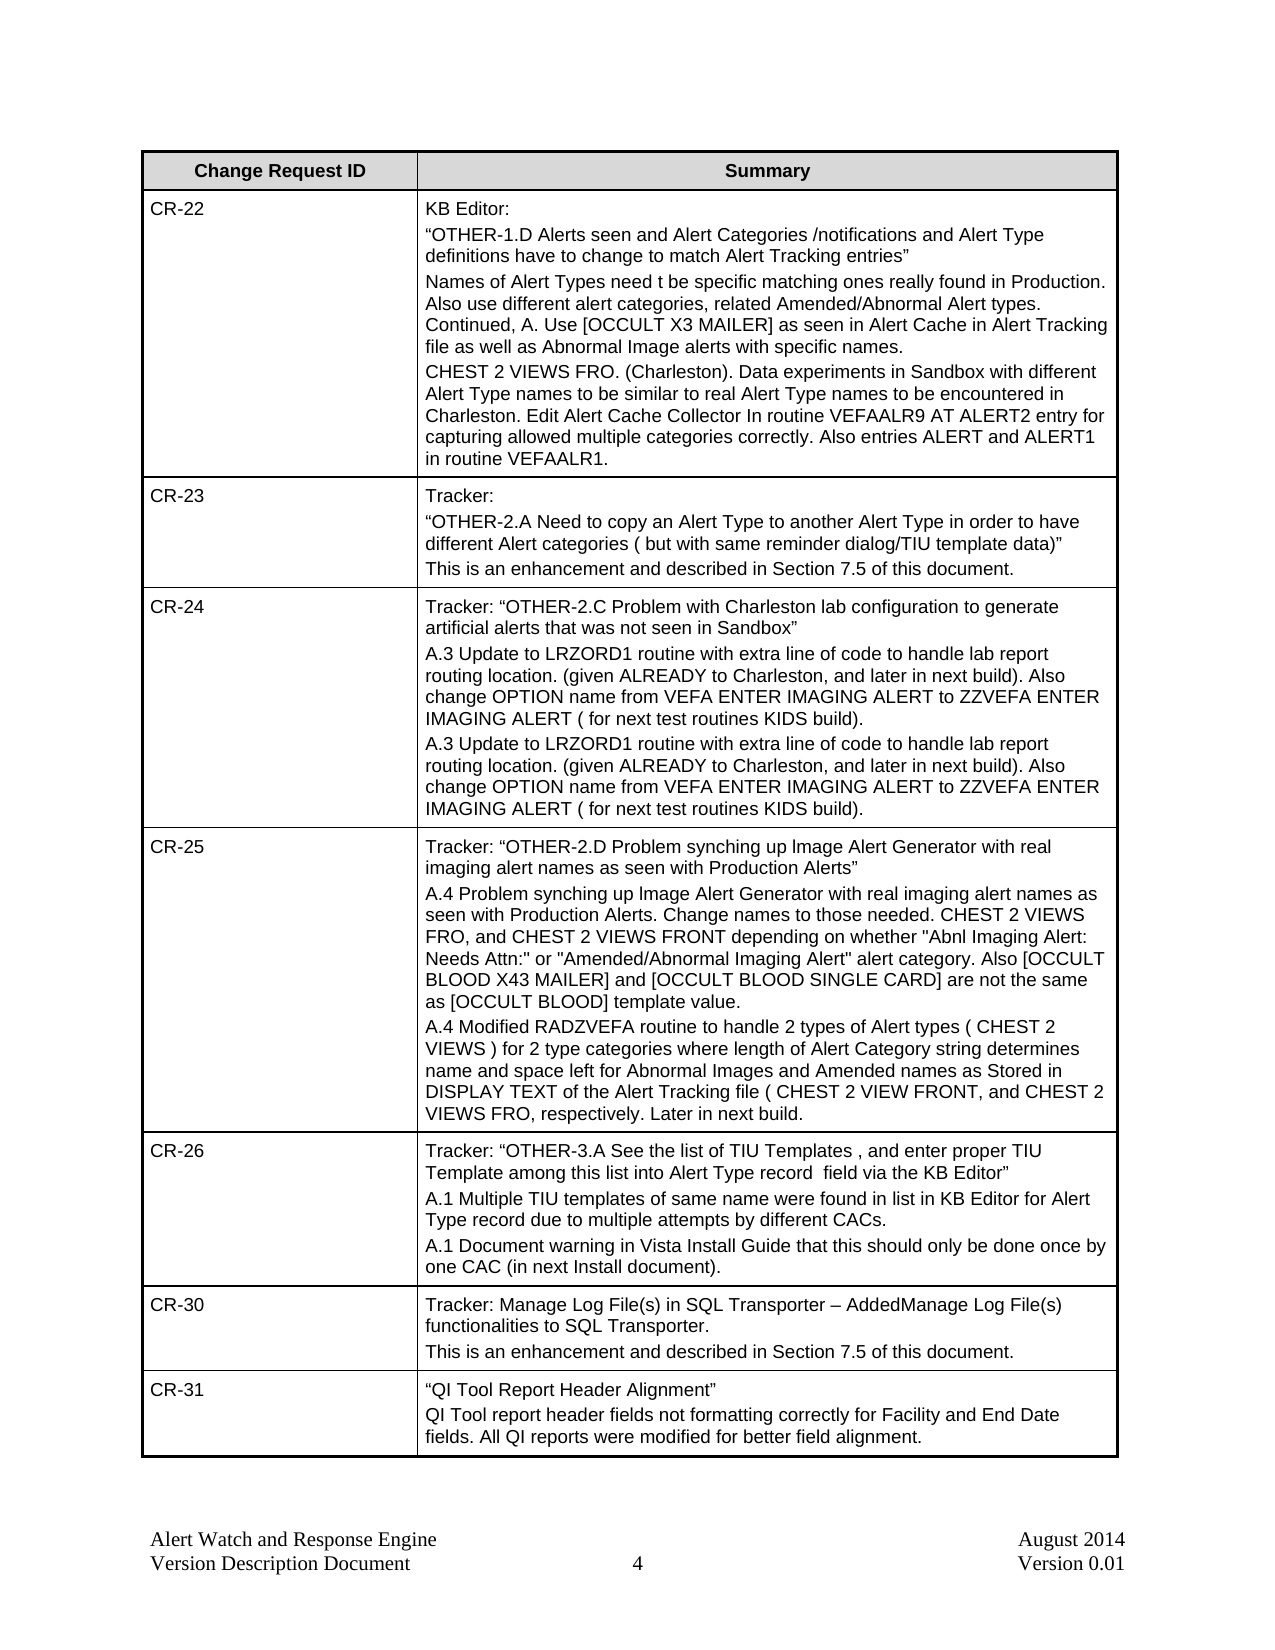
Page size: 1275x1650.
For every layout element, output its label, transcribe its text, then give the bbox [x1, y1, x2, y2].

table_cell CR-26 [144, 1133, 417, 1285]
table_header Change Request ID [144, 153, 417, 189]
table_cell CR-24 [144, 588, 417, 827]
table_cell CR-22 [144, 191, 417, 476]
table_cell Tracker: Manage Log File(s) in SQL Transporter – AddedManage Log File(s) functionalities to SQL Transporter. This is an enhancement and described in Section 7.5 of this document. [418, 1287, 1116, 1370]
table_cell KB Editor: “OTHER-1.D Alerts seen and Alert Categories /notifications and Alert Type definitions have to change to match Alert Tracking entries” Names of Alert Types need t be specific matching ones really found in Production. Also use different alert categories, related Amended/Abnormal Alert types. Continued, A. Use [OCCULT X3 MAILER] as seen in Alert Cache in Alert Tracking file as well as Abnormal Image alerts with specific names. CHEST 2 VIEWS FRO. (Charleston). Data experiments in Sandbox with different Alert Type names to be similar to real Alert Type names to be encountered in Charleston. Edit Alert Cache Collector In routine VEFAALR9 AT ALERT2 entry for capturing allowed multiple categories correctly. Also entries ALERT and ALERT1 in routine VEFAALR1. [418, 191, 1116, 476]
table_cell Tracker: “OTHER-2.D Problem synching up lmage Alert Generator with real imaging alert names as seen with Production Alerts” A.4 Problem synching up lmage Alert Generator with real imaging alert names as seen with Production Alerts. Change names to those needed. CHEST 2 VIEWS FRO, and CHEST 2 VIEWS FRONT depending on whether "Abnl Imaging Alert: Needs Attn:" or "Amended/Abnormal Imaging Alert" alert category. Also [OCCULT BLOOD X43 MAILER] and [OCCULT BLOOD SINGLE CARD] are not the same as [OCCULT BLOOD] template value. A.4 Modified RADZVEFA routine to handle 2 types of Alert types ( CHEST 2 VIEWS ) for 2 type categories where length of Alert Category string determines name and space left for Abnormal Images and Amended names as Stored in DISPLAY TEXT of the Alert Tracking file ( CHEST 2 VIEW FRONT, and CHEST 2 VIEWS FRO, respectively. Later in next build. [418, 828, 1116, 1131]
table_cell CR-23 [144, 478, 417, 587]
table_cell CR-31 [144, 1371, 417, 1454]
table_header Summary [418, 153, 1116, 189]
table_cell “QI Tool Report Header Alignment” QI Tool report header fields not formatting correctly for Facility and End Date fields. All QI reports were modified for better field alignment. [418, 1371, 1116, 1454]
table_cell CR-25 [144, 828, 417, 1131]
table_cell Tracker: “OTHER-2.C Problem with Charleston lab configuration to generate artificial alerts that was not seen in Sandbox” A.3 Update to LRZORD1 routine with extra line of code to handle lab report routing location. (given ALREADY to Charleston, and later in next build). Also change OPTION name from VEFA ENTER IMAGING ALERT to ZZVEFA ENTER IMAGING ALERT ( for next test routines KIDS build). A.3 Update to LRZORD1 routine with extra line of code to handle lab report routing location. (given ALREADY to Charleston, and later in next build). Also change OPTION name from VEFA ENTER IMAGING ALERT to ZZVEFA ENTER IMAGING ALERT ( for next test routines KIDS build). [418, 588, 1116, 827]
table_cell CR-30 [144, 1287, 417, 1370]
table_cell Tracker: “OTHER-3.A See the list of TIU Templates , and enter proper TIU Template among this list into Alert Type record field via the KB Editor” A.1 Multiple TIU templates of same name were found in list in KB Editor for Alert Type record due to multiple attempts by different CACs. A.1 Document warning in Vista Install Guide that this should only be done once by one CAC (in next Install document). [418, 1133, 1116, 1285]
table_cell Tracker: “OTHER-2.A Need to copy an Alert Type to another Alert Type in order to have different Alert categories ( but with same reminder dialog/TIU template data)” This is an enhancement and described in Section 7.5 of this document. [418, 478, 1116, 587]
